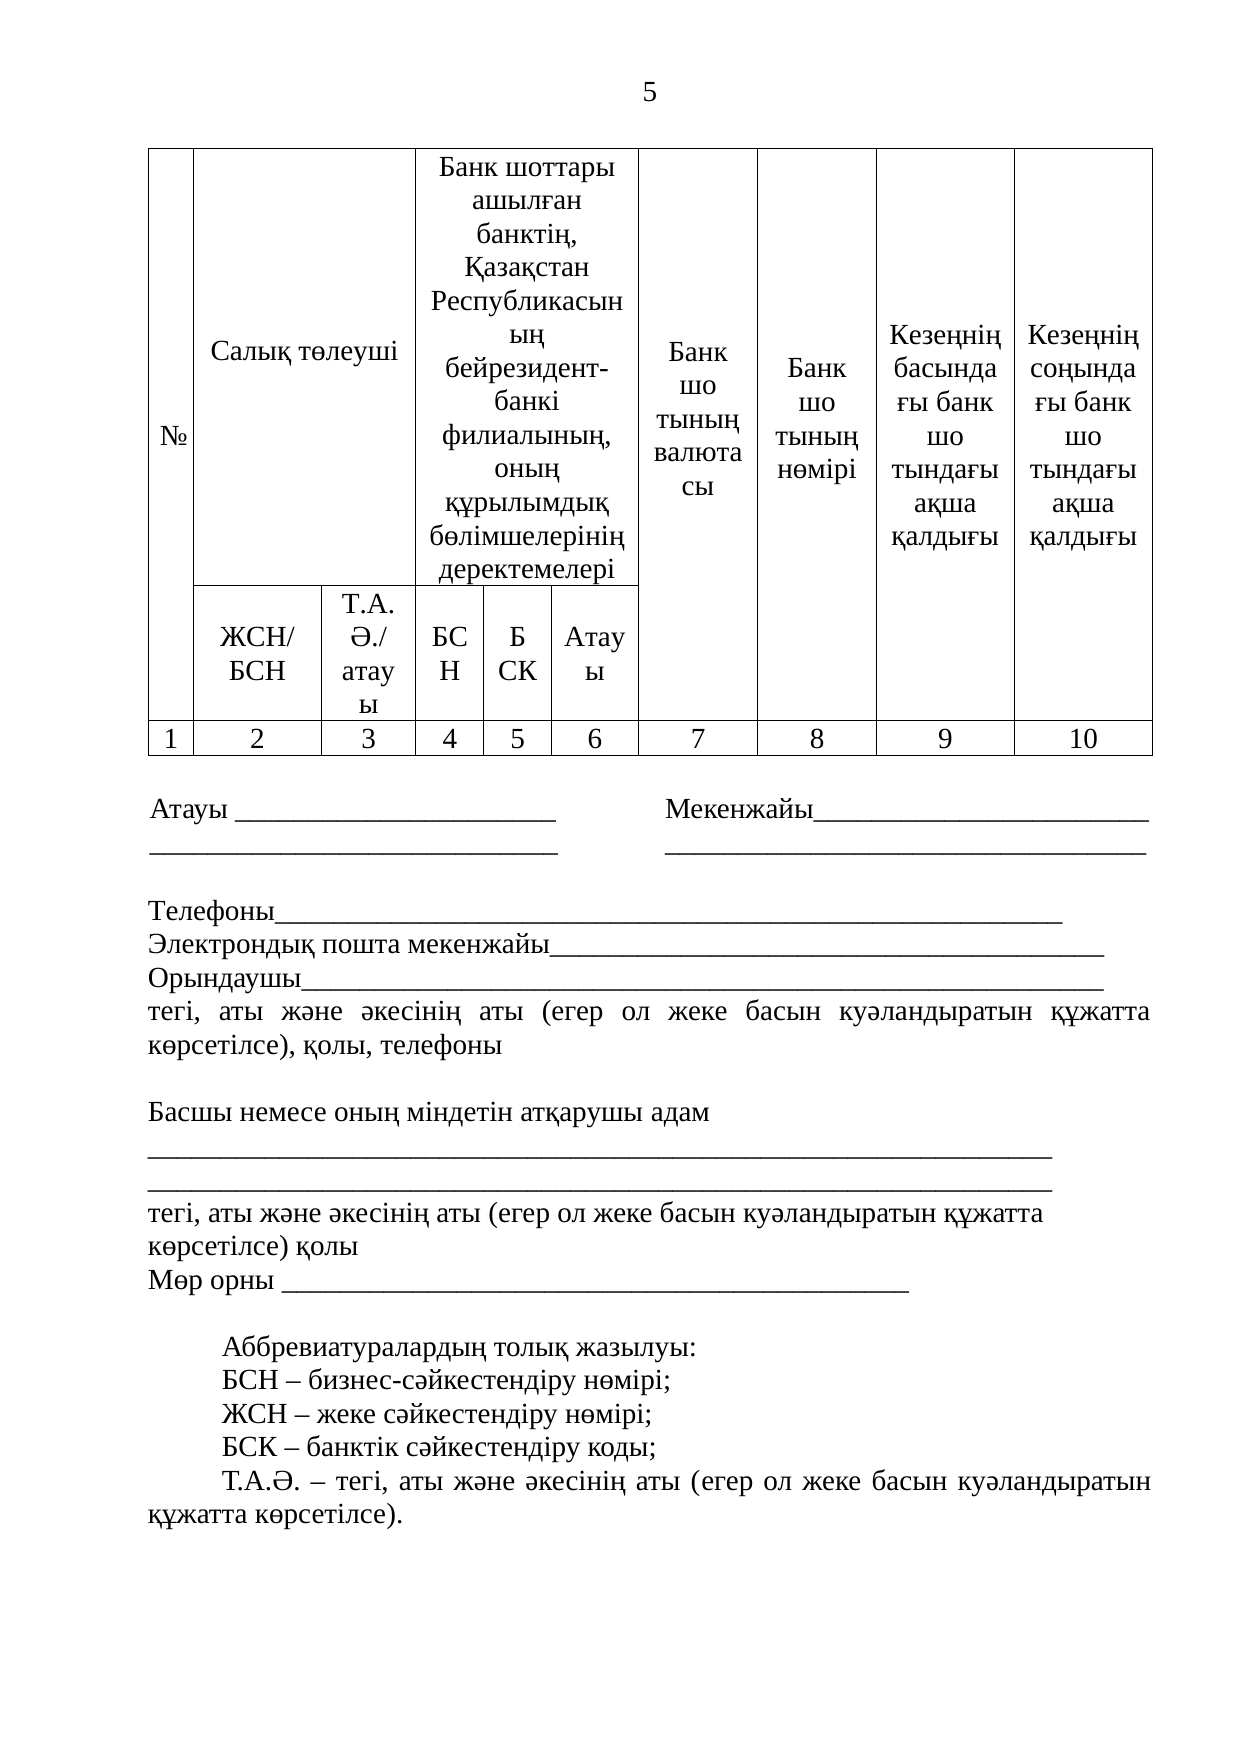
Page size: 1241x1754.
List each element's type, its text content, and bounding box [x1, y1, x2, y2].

table_header Банк шоттары ашылған банктің, Қазақстан Республикасының бейрезидент-банкі филиалының, оның құрылымдық бөлімшелерінің деректемелері [416, 149, 638, 585]
table_cell 2 [194, 721, 321, 754]
table_header Мекенжайы_______________________ _________________________________ [663, 789, 1152, 859]
table_header Салық төлеуші [194, 149, 415, 585]
table_header Кезеңнің басындағы банк шотындағы ақша қалдығы [877, 149, 1014, 720]
table_header № [149, 149, 193, 720]
table_cell Атауы [552, 586, 638, 720]
table_cell 4 [416, 721, 483, 754]
table_cell БСК [484, 586, 551, 720]
table_header Атауы ______________________ ____________________________ [148, 789, 663, 859]
text ______________________________________________________________ [148, 1128, 1152, 1161]
text тегі, аты және әкесінің аты (егер ол жеке басын куәландыратын құжатта көрсетілсе) қолы [148, 1195, 1152, 1262]
text Мөр орны ___________________________________________ [148, 1262, 1152, 1295]
table_header Кезеңнің соңындағы банк шотындағы ақша қалдығы [1015, 149, 1152, 720]
text БСК – банктік сәйкестендіру коды; [148, 1429, 1152, 1463]
table_cell БСН [416, 586, 483, 720]
text ЖСН – жеке сәйкестендіру нөмірі; [148, 1396, 1152, 1429]
table_cell 3 [322, 721, 415, 754]
text Т.А.Ә. – тегі, аты және әкесінің аты (егер ол жеке басын куәландыратын құжатта көрсетілсе). [148, 1463, 1152, 1530]
text Басшы немесе оның міндетін атқарушы адам [148, 1094, 1152, 1128]
text Аббревиатуралардың толық жазылуы: [148, 1329, 1152, 1362]
table_cell 1 [149, 721, 193, 754]
table_cell 6 [552, 721, 638, 754]
table_cell Т.А.Ә./ атауы [322, 586, 415, 720]
table_header Банк шотының нөмірі [758, 149, 876, 720]
text Электрондық пошта мекенжайы______________________________________ [148, 926, 1152, 960]
text Орындаушы_______________________________________________________ [148, 960, 1152, 993]
text тегі, аты және әкесінің аты (егер ол жеке басын куәландыратын құжатта көрсетілсе), қолы, телефоны [148, 993, 1152, 1061]
table_cell 8 [758, 721, 876, 754]
text Телефоны______________________________________________________ [148, 893, 1152, 926]
table_cell 9 [877, 721, 1014, 754]
table_cell 5 [484, 721, 551, 754]
table_cell ЖСН/БСН [194, 586, 321, 720]
text ______________________________________________________________ [148, 1161, 1152, 1195]
table_cell 10 [1015, 721, 1152, 754]
table_header Банк шотының валютасы [639, 149, 757, 720]
table_cell 7 [639, 721, 757, 754]
text БСН – бизнес-сәйкестендіру нөмірі; [148, 1362, 1152, 1396]
